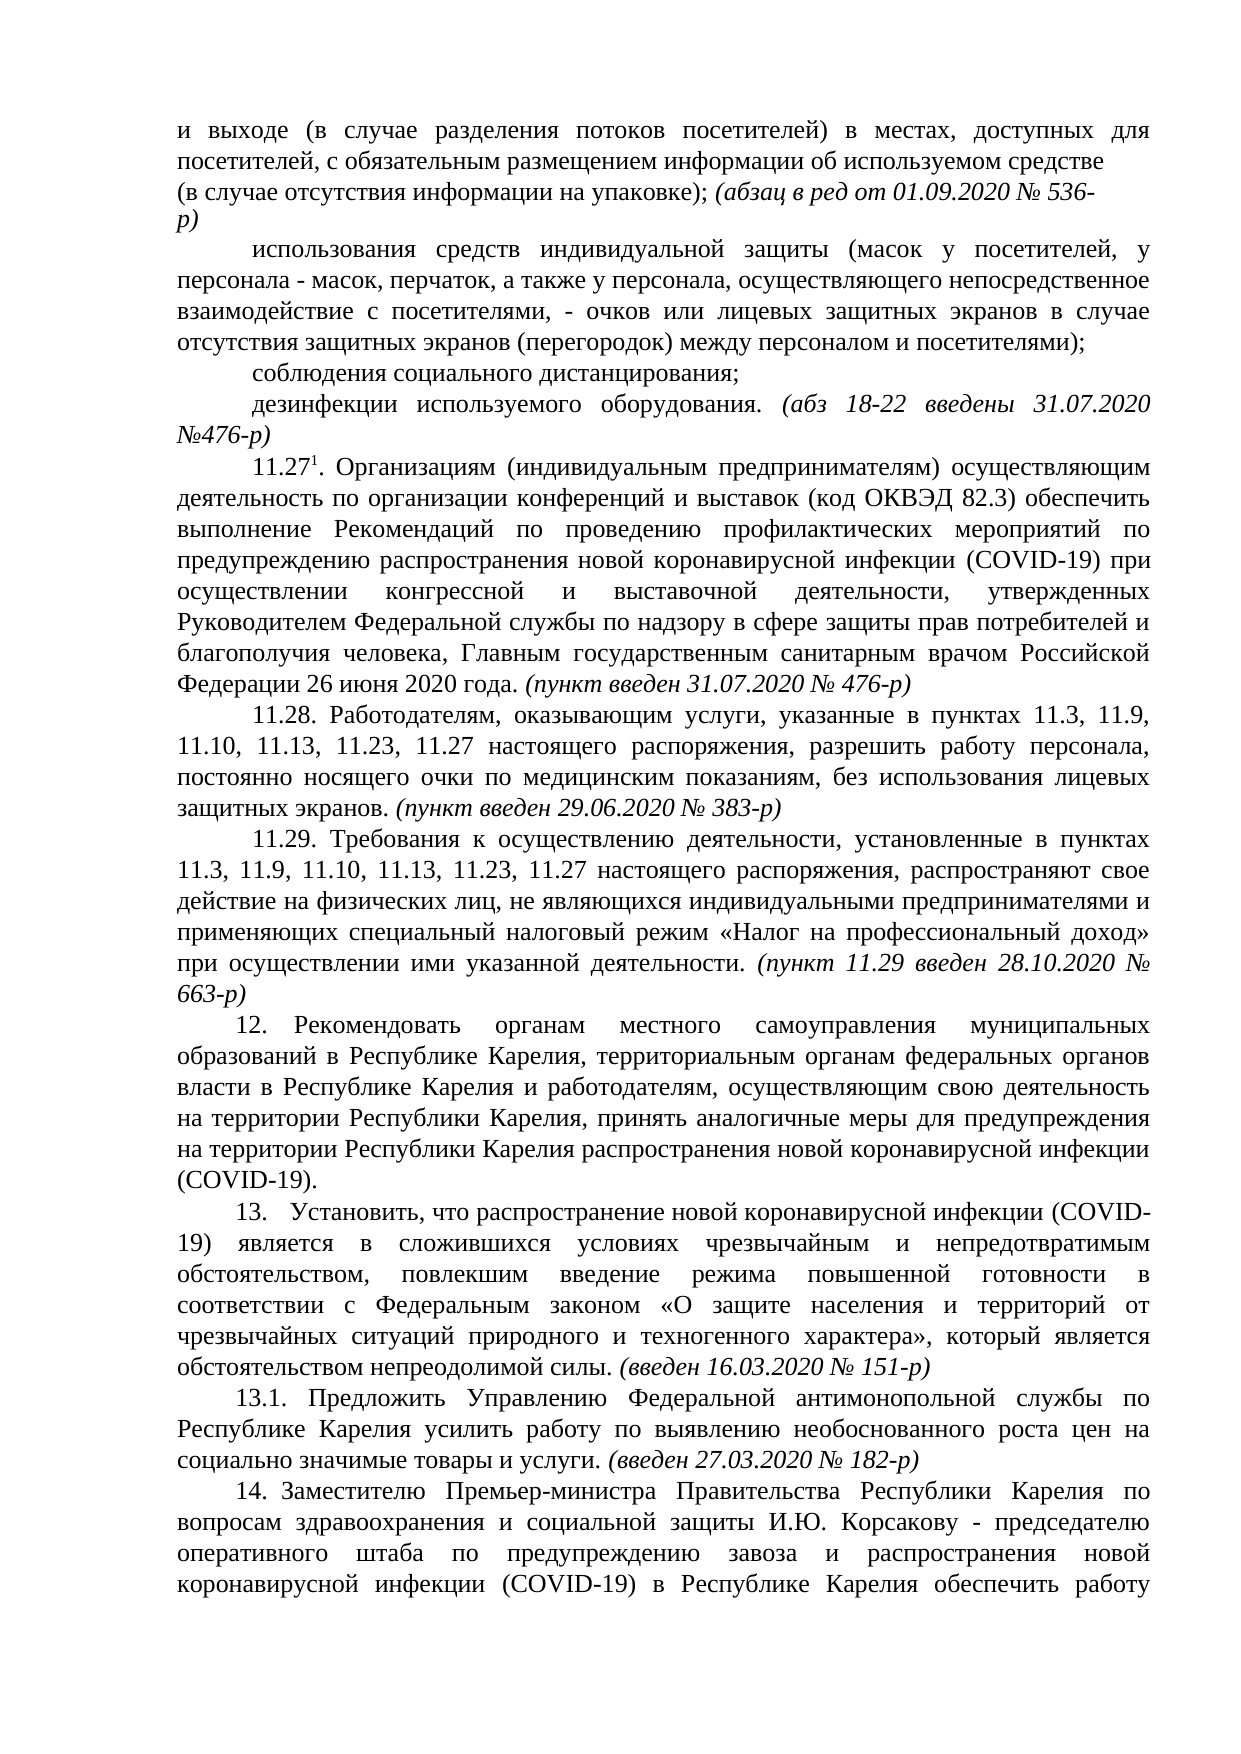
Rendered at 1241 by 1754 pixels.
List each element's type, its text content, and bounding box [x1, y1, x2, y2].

text 11.271. Организациям (индивидуальным предпринимателям) осуществляющим деятельность по организации конференций и выставок (код ОКВЭД 82.3) обеспечить выполнение Рекомендаций по проведению профилактических мероприятий по предупреждению распространения новой коронавирусной инфекции (COVID-19) при осуществлении конгрессной и выставочной деятельности, утвержденных Руководителем Федеральной службы по надзору в сфере защиты прав потребителей и благополучия человека, Главным государственным санитарным врачом Российской Федерации 26 июня 2020 года. (пункт введен 31.07.2020 № 476-р) [177, 450, 1151, 698]
text соблюдения социального дистанцирования; [177, 357, 1153, 388]
text использования средств индивидуальной защиты (масок у посетителей, у персонала - масок, перчаток, а также у персонала, осуществляющего непосредственное взаимодействие с посетителями, - очков или лицевых защитных экранов в случае отсутствия защитных экранов (перегородок) между персоналом и посетителями); [177, 233, 1151, 357]
text дезинфекции используемого оборудования. (абз 18-22 введены 31.07.2020 №476-р) [177, 388, 1151, 450]
text 13.1. Предложить Управлению Федеральной антимонопольной службы по Республике Карелия усилить работу по выявлению необоснованного роста цен на социально значимые товары и услуги. (введен 27.03.2020 № 182-р) [177, 1381, 1151, 1474]
list Установить, что распространение новой коронавирусной инфекции (COVID-19) является в сложившихся условиях чрезвычайным и непредотвратимым обстоятельством, повлекшим введение режима повышенной готовности в соответствии с Федеральным законом «О защите населения и территорий от чрезвычайных ситуаций природного и техногенного характера», который является обстоятельством непреодолимой силы. (введен 16.03.2020 № 151-р) [177, 1195, 1151, 1381]
list Рекомендовать органам местного самоуправления муниципальных образований в Республике Карелия, территориальным органам федеральных органов власти в Республике Карелия и работодателям, осуществляющим свою деятельность на территории Республики Карелия, принять аналогичные меры для предупреждения на территории Республики Карелия распространения новой коронавирусной инфекции (COVID-19). [177, 1009, 1151, 1195]
text 11.28. Работодателям, оказывающим услуги, указанные в пунктах 11.3, 11.9, 11.10, 11.13, 11.23, 11.27 настоящего распоряжения, разрешить работу персонала, постоянно носящего очки по медицинским показаниям, без использования лицевых защитных экранов. (пункт введен 29.06.2020 № 383-р) [177, 698, 1151, 823]
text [177, 114, 1151, 176]
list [177, 1474, 1151, 1599]
text 11.29. Требования к осуществлению деятельности, установленные в пунктах 11.3, 11.9, 11.10, 11.13, 11.23, 11.27 настоящего распоряжения, распространяют свое действие на физических лиц, не являющихся индивидуальными предпринимателями и применяющих специальный налоговый режим «Налог на профессиональный доход» при осуществлении ими указанной деятельности. (пункт 11.29 введен 28.10.2020 № 663-р) [177, 823, 1151, 1009]
text (в случае отсутствия информации на упаковке); (абзац в ред от 01.09.2020 № 536- [177, 176, 1153, 207]
text р) [177, 207, 1153, 233]
